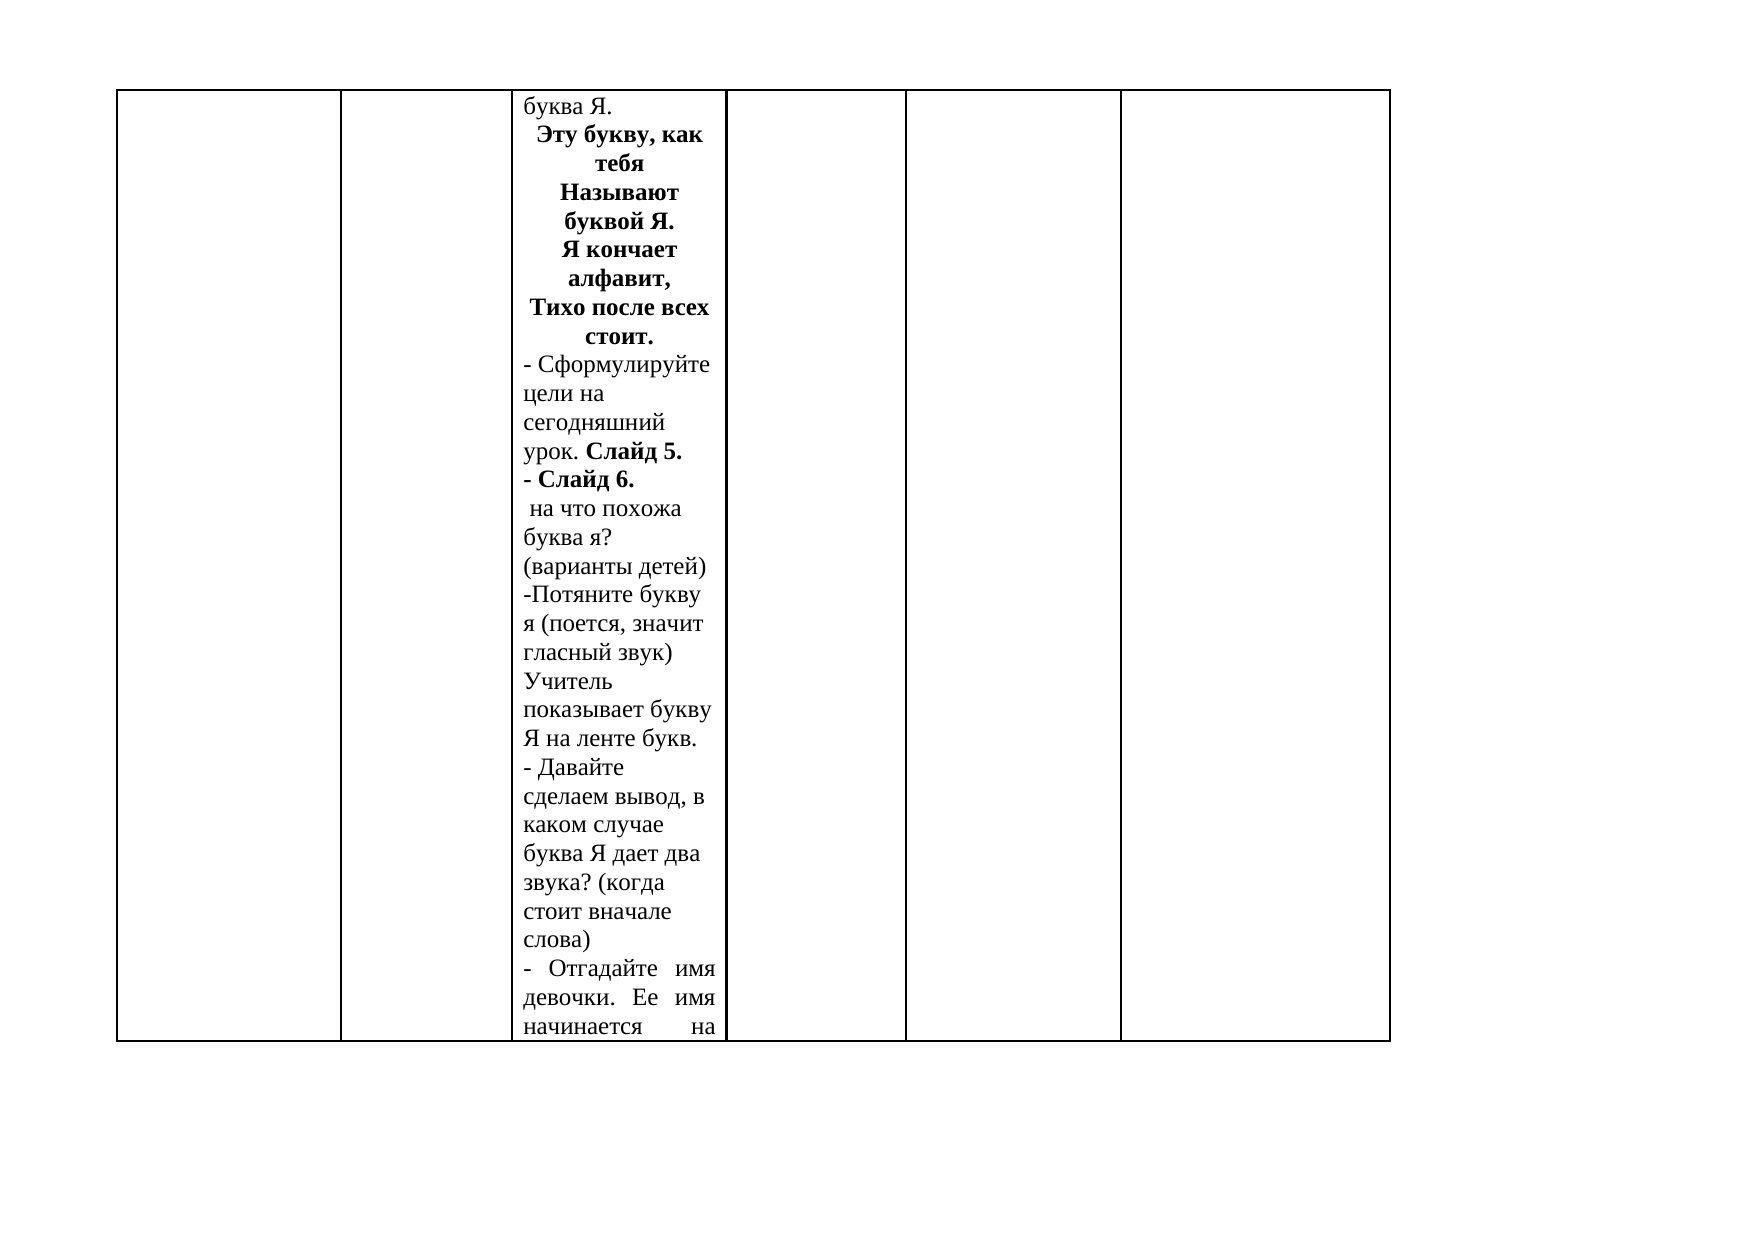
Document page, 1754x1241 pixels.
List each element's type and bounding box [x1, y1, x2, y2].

table_cell [118, 91, 340, 1039]
table_cell [513, 91, 725, 1039]
table_cell [1122, 91, 1389, 1039]
table_cell [728, 91, 905, 1039]
table_cell [342, 91, 511, 1039]
table_cell [907, 91, 1120, 1039]
